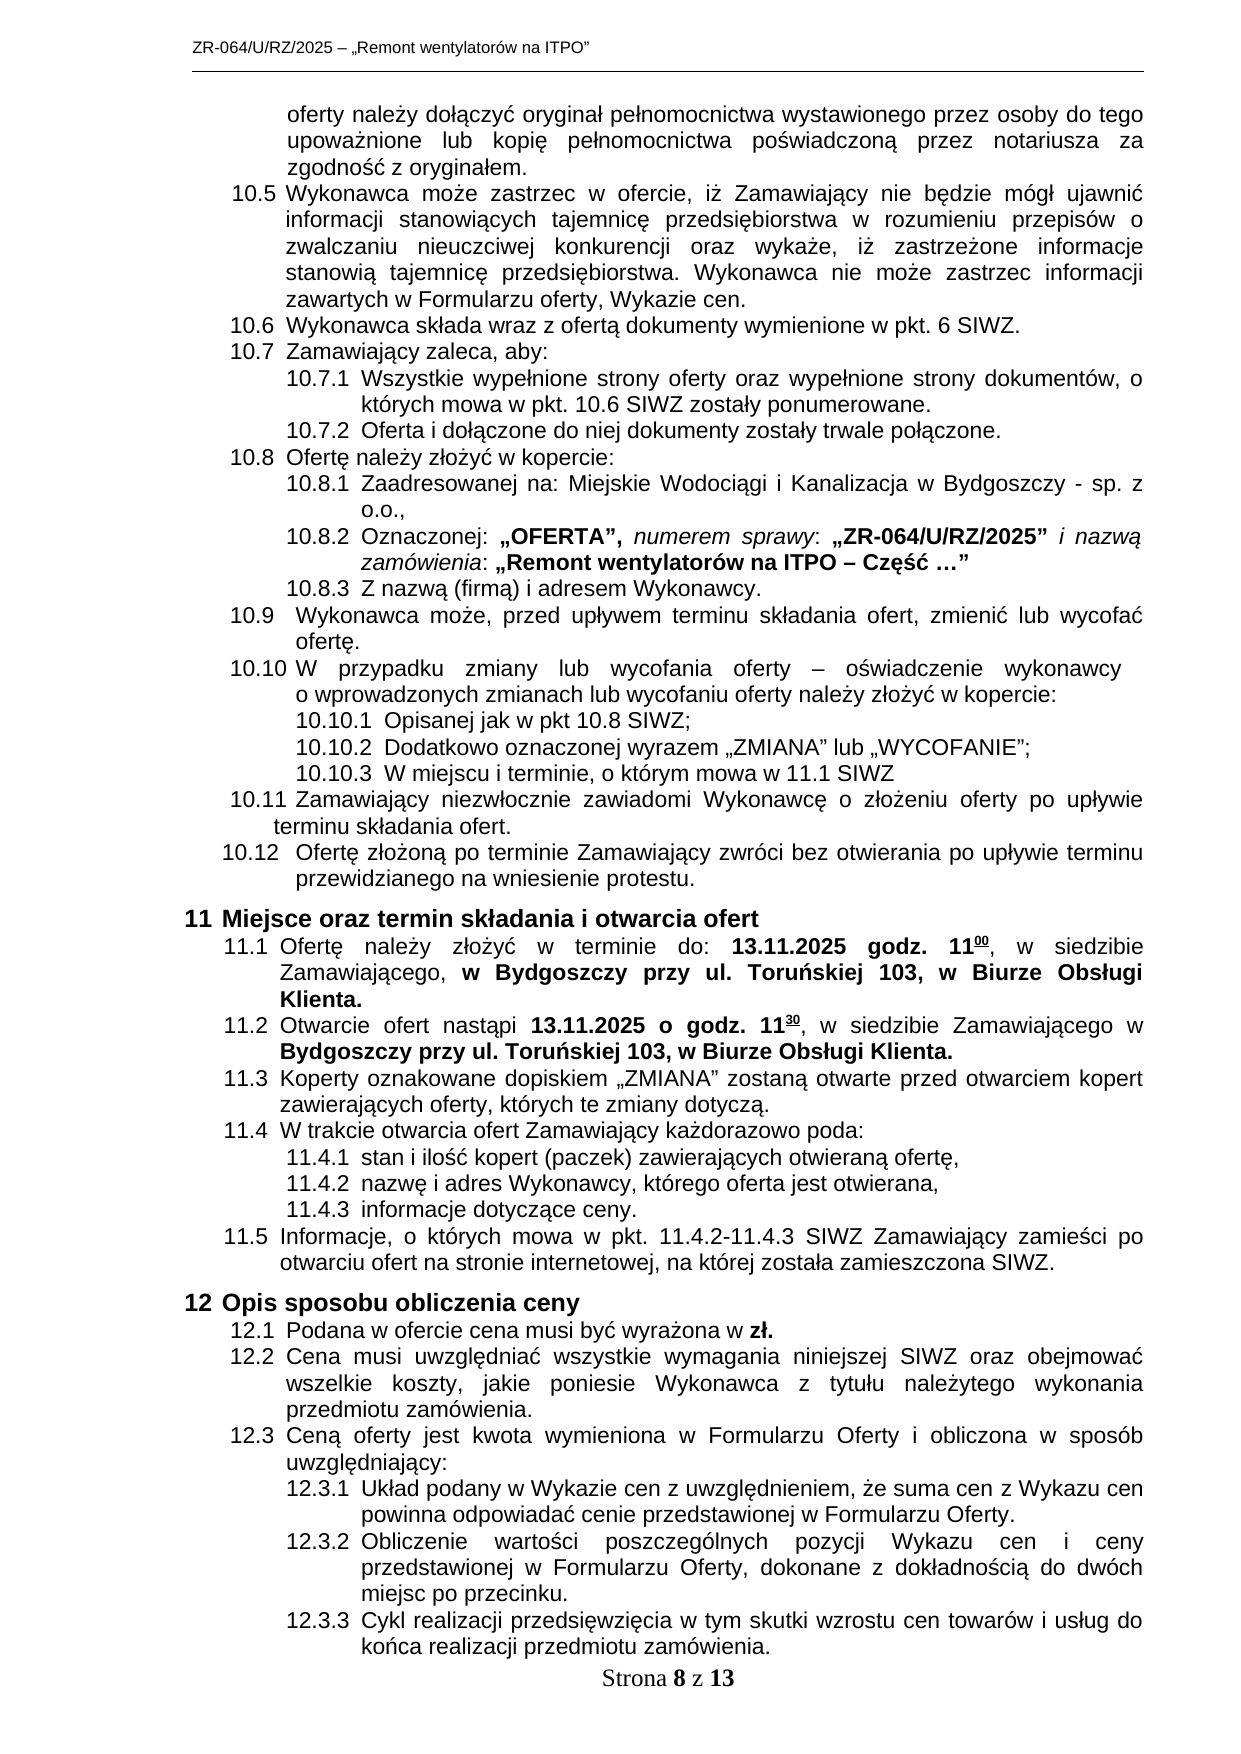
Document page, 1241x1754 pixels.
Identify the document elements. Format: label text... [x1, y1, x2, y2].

list Ceną oferty jest kwota wymieniona w Formularzu Oferty i obliczona w sposób uwzględniający: [229, 1422, 1144, 1475]
list Otwarcie ofert nastąpi 13.11.2025 o godz. 1130, w siedzibie Zamawiającego w Bydgoszczy przy ul. Toruńskiej 103, w Biurze Obsługi Klienta. [223, 1012, 1144, 1065]
subtitle Opis sposobu obliczenia ceny [184, 1288, 1144, 1317]
list Wykonawca może, przed upływem terminu składania ofert, zmienić lub wycofać ofertę. [229, 602, 1144, 654]
list Wykonawca może zastrzec w ofercie, iż Zamawiający nie będzie mógł ujawnić informacji stanowiących tajemnicę przedsiębiorstwa w rozumieniu przepisów o zwalczaniu nieuczciwej konkurencji oraz wykaże, iż zastrzeżone informacje stanowią tajemnicę przedsiębiorstwa. Wykonawca nie może zastrzec informacji zawartych w Formularzu oferty, Wykazie cen. [231, 180, 1144, 312]
list Obliczenie wartości poszczególnych pozycji Wykazu cen i ceny przedstawionej w Formularzu Oferty, dokonane z dokładnością do dwóch miejsc po przecinku. [286, 1528, 1144, 1607]
list Oznaczonej: „OFERTA”, numerem sprawy: „ZR-064/U/RZ/2025” i nazwą zamówienia: „Remont wentylatorów na ITPO – Część …” [286, 523, 1144, 575]
list Informacje, o których mowa w pkt. 11.4.2-11.4.3 SIWZ Zamawiający zamieści po otwarciu ofert na stronie internetowej, na której została zamieszczona SIWZ. [223, 1223, 1144, 1276]
list Dodatkowo oznaczonej wyrazem „ZMIANA” lub „WYCOFANIE”; [295, 733, 1144, 760]
list Ofertę należy złożyć w kopercie: [229, 444, 1144, 470]
list Ofertę należy złożyć w terminie do: 13.11.2025 godz. 1100, w siedzibie Zamawiającego, w Bydgoszczy przy ul. Toruńskiej 103, w Biurze Obsługi Klienta. [223, 933, 1144, 1012]
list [229, 101, 1144, 180]
list Wykonawca składa wraz z ofertą dokumenty wymienione w pkt. 6 SIWZ. [229, 312, 1144, 338]
list Podana w ofercie cena musi być wyrażona w zł. [230, 1317, 1144, 1343]
list stan i ilość kopert (paczek) zawierających otwieraną ofertę, [286, 1144, 1144, 1170]
list Zamawiający zaleca, aby: [229, 338, 1144, 364]
list Koperty oznakowane dopiskiem „ZMIANA” zostaną otwarte przed otwarciem kopert zawierających oferty, których te zmiany dotyczą. [223, 1065, 1144, 1117]
list Ofertę złożoną po terminie Zamawiający zwróci bez otwierania po upływie terminu przewidzianego na wniesienie protestu. [222, 839, 1144, 892]
list Opisanej jak w pkt 10.8 SIWZ; [295, 707, 1144, 733]
list Wszystkie wypełnione strony oferty oraz wypełnione strony dokumentów, o których mowa w pkt. 10.6 SIWZ zostały ponumerowane. [286, 364, 1144, 417]
list Cena musi uwzględniać wszystkie wymagania niniejszej SIWZ oraz obejmować wszelkie koszty, jakie poniesie Wykonawca z tytułu należytego wykonania przedmiotu zamówienia. [229, 1343, 1144, 1422]
list W przypadku zmiany lub wycofania oferty – oświadczenie wykonawcy o wprowadzonych zmianach lub wycofaniu oferty należy złożyć w kopercie: [229, 654, 1144, 707]
list Układ podany w Wykazie cen z uwzględnieniem, że suma cen z Wykazu cen powinna odpowiadać cenie przedstawionej w Formularzu Oferty. [286, 1475, 1144, 1528]
list W trakcie otwarcia ofert Zamawiający każdorazowo poda: [223, 1117, 1144, 1144]
list Zamawiający niezwłocznie zawiadomi Wykonawcę o złożeniu oferty po upływie terminu składania ofert. [229, 786, 1144, 839]
list Z nazwą (firmą) i adresem Wykonawcy. [286, 575, 1144, 602]
subtitle Miejsce oraz termin składania i otwarcia ofert [184, 904, 1144, 933]
list nazwę i adres Wykonawcy, którego oferta jest otwierana, [286, 1170, 1144, 1196]
list Oferta i dołączone do niej dokumenty zostały trwale połączone. [286, 417, 1144, 444]
list Zaadresowanej na: Miejskie Wodociągi i Kanalizacja w Bydgoszczy - sp. z o.o., [286, 470, 1144, 523]
list informacje dotyczące ceny. [286, 1196, 1144, 1223]
list Cykl realizacji przedsięwzięcia w tym skutki wzrostu cen towarów i usług do końca realizacji przedmiotu zamówienia. [286, 1607, 1144, 1659]
list W miejscu i terminie, o którym mowa w 11.1 SIWZ [295, 760, 1144, 786]
